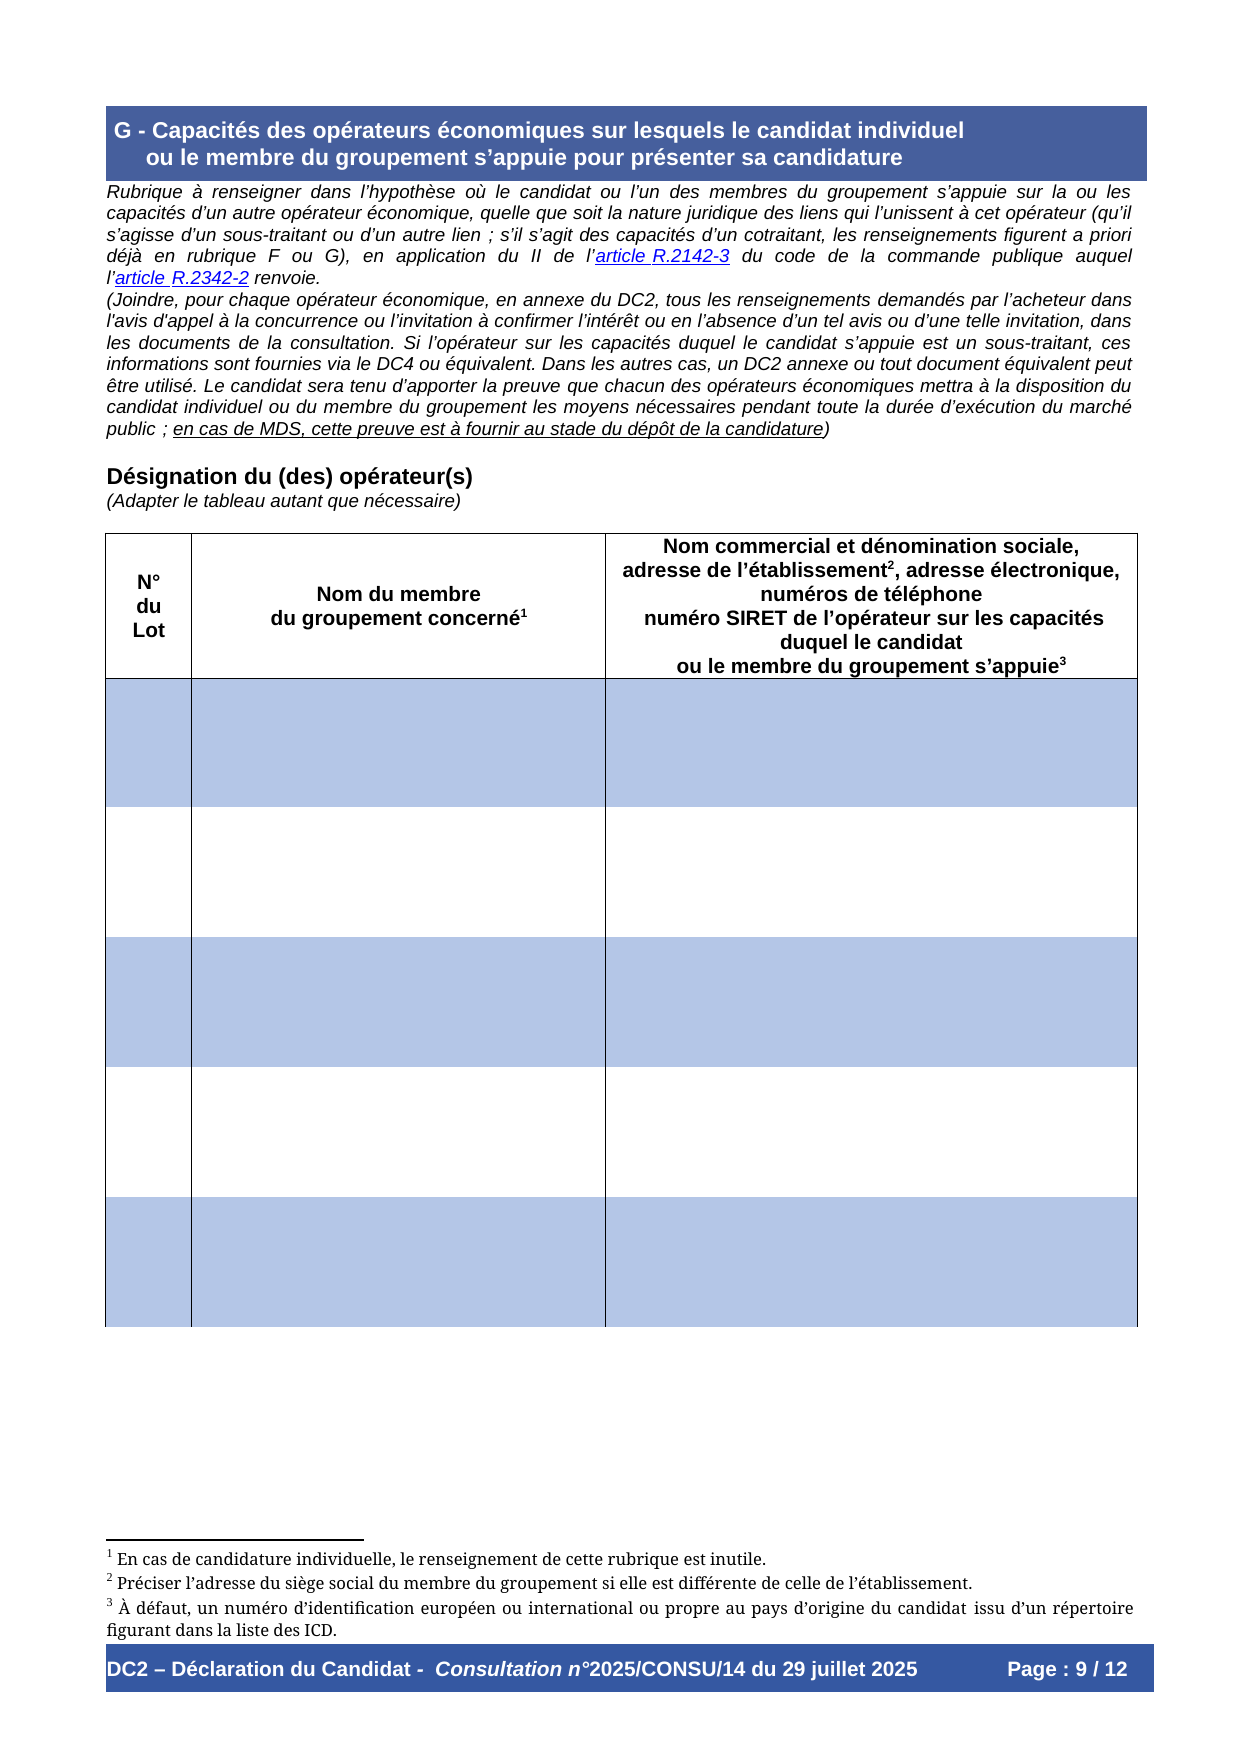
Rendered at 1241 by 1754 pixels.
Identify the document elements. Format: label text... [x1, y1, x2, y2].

table_cell [192, 679, 605, 807]
text (Adapter le tableau autant que nécessaire) [106, 489, 1134, 511]
table_cell [192, 1067, 605, 1197]
table_cell [106, 808, 191, 937]
table_header Nom du membre du groupement concerné [192, 534, 605, 677]
table_cell [106, 679, 191, 807]
table_cell [606, 1067, 1137, 1197]
table_cell [106, 937, 191, 1067]
table_cell [606, 679, 1137, 807]
table_cell [106, 1197, 191, 1327]
table_header N° du Lot [106, 534, 191, 677]
text (Joindre, pour chaque opérateur économique, en annexe du DC2, tous les renseignements demandés par l’acheteur dans l'avis d'appel à la concurrence ou l’invitation à confirmer l’intérêt ou en l’absence d’un tel avis ou d’une telle invitation, dans les documents de la consultation. Si l’opérateur sur les capacités duquel le candidat s’appuie est un sous-traitant, ces informations sont fournies via le DC4 ou équivalent. Dans les autres cas, un DC2 annexe ou tout document équivalent peut être utilisé. Le candidat sera tenu d’apporter la preuve que chacun des opérateurs économiques mettra à la disposition du candidat individuel ou du membre du groupement les moyens nécessaires pendant toute la durée d’exécution du marché public ; en cas de MDS, cette preuve est à fournir au stade du dépôt de la candidature) [106, 288, 1134, 439]
table_header Nom commercial et dénomination sociale, adresse de l’établissement, adresse électronique, numéros de téléphone numéro SIRET de l’opérateur sur les capacités duquel le candidat ou le membre du groupement s’appuie [606, 534, 1137, 677]
table_header G - Capacités des opérateurs économiques sur lesquels le candidat individuel ou le membre du groupement s’appuie pour présenter sa candidature [106, 106, 1147, 181]
table_cell [192, 1197, 605, 1327]
text Désignation du (des) opérateur(s) [106, 463, 1134, 489]
table_cell [606, 808, 1137, 937]
table_cell [106, 1067, 191, 1197]
text Rubrique à renseigner dans l’hypothèse où le candidat ou l’un des membres du groupement s’appuie sur la ou les capacités d’un autre opérateur économique, quelle que soit la nature juridique des liens qui l’unissent à cet opérateur (qu’il s’agisse d’un sous-traitant ou d’un autre lien ; s’il s’agit des capacités d’un cotraitant, les renseignements figurent a priori déjà en rubrique F ou G), en application du II de l’article R.2142-3 du code de la commande publique auquel l’article R.2342-2 renvoie. [106, 181, 1134, 288]
table_cell [192, 937, 605, 1067]
table_cell [606, 937, 1137, 1067]
table_cell [192, 808, 605, 937]
table_cell [606, 1197, 1137, 1327]
